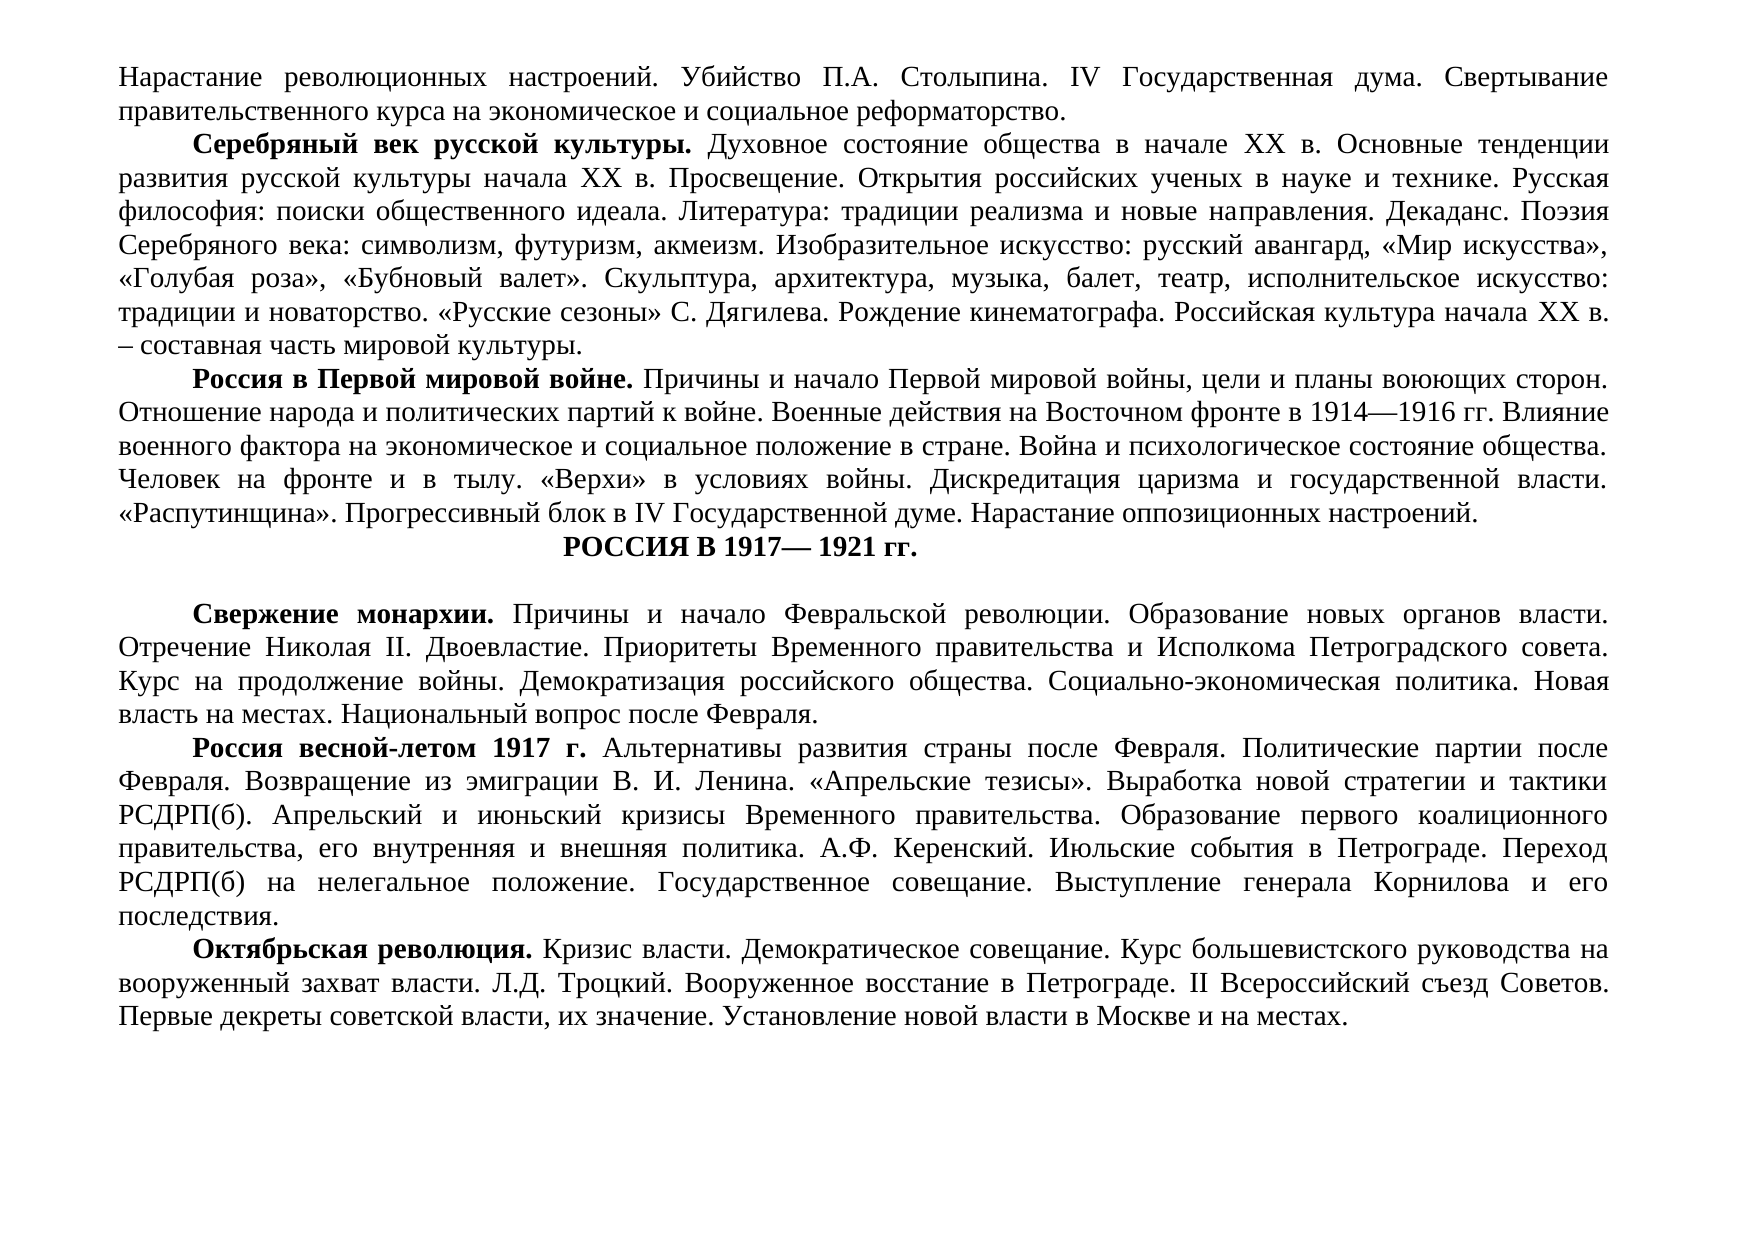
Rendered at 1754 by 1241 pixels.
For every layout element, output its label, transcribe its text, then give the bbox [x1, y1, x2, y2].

text Октябрьская революция. Кризис власти. Демократическое совещание. Курс большевистского руководства на вооруженный захват власти. Л.Д. Троцкий. Вооруженное восстание в Петрограде. II Всероссийский съезд Советов. Первые декреты советской власти, их значение. Установление новой власти в Москве и на местах. [118, 931, 1609, 1032]
text Россия весной-летом 1917 г. Альтернативы развития страны после Февраля. Политические партии после Февраля. Возвращение из эмиграции В. И. Ленина. «Апрельские тезисы». Выработка новой стратегии и тактики РСДРП(б). Апрельский и июньский кризисы Временного правительства. Образование первого коалиционного правительства, его внутренняя и внешняя политика. А.Ф. Керенский. Июльские события в Петрограде. Переход РСДРП(б) на нелегальное положение. Государственное совещание. Выступление генерала Корнилова и его последствия. [118, 730, 1609, 931]
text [118, 59, 1609, 126]
text Свержение монархии. Причины и начало Февральской революции. Образование новых органов власти. Отречение Николая II. Двоевластие. Приоритеты Временного правительства и Исполкома Петроградского совета. Курс на продолжение войны. Демократизация российского общества. Социально-экономическая политика. Новая власть на местах. Национальный вопрос после Февраля. [118, 596, 1609, 730]
text РОССИЯ В 1917— 1921 гг. [118, 529, 1609, 562]
text Серебряный век русской культуры. Духовное состояние общества в начале XX в. Основные тенденции развития русской культуры начала XX в. Просвещение. Открытия российских ученых в науке и технике. Русская философия: поиски общественного идеала. Литература: традиции реализма и новые направления. Декаданс. Поэзия Серебряного века: символизм, футуризм, акмеизм. Изобразительное искусство: русский авангард, «Мир искусства», «Голубая роза», «Бубновый валет». Скульптура, архитектура, музыка, балет, театр, исполнительское искусство: традиции и новаторство. «Русские сезоны» С. Дягилева. Рождение кинематографа. Российская культура начала XX в. – составная часть мировой культуры. [118, 126, 1609, 361]
text Россия в Первой мировой войне. Причины и начало Первой мировой войны, цели и планы воюющих сторон. Отношение народа и политических партий к войне. Военные действия на Восточном фронте в 1914—1916 гг. Влияние военного фактора на экономическое и социальное положение в стране. Война и психологическое состояние общества. Человек на фронте и в тылу. «Верхи» в условиях войны. Дискредитация царизма и государственной власти. «Распутинщина». Прогрессивный блок в IV Государственной думе. Нарастание оппозиционных настроений. [118, 361, 1609, 529]
